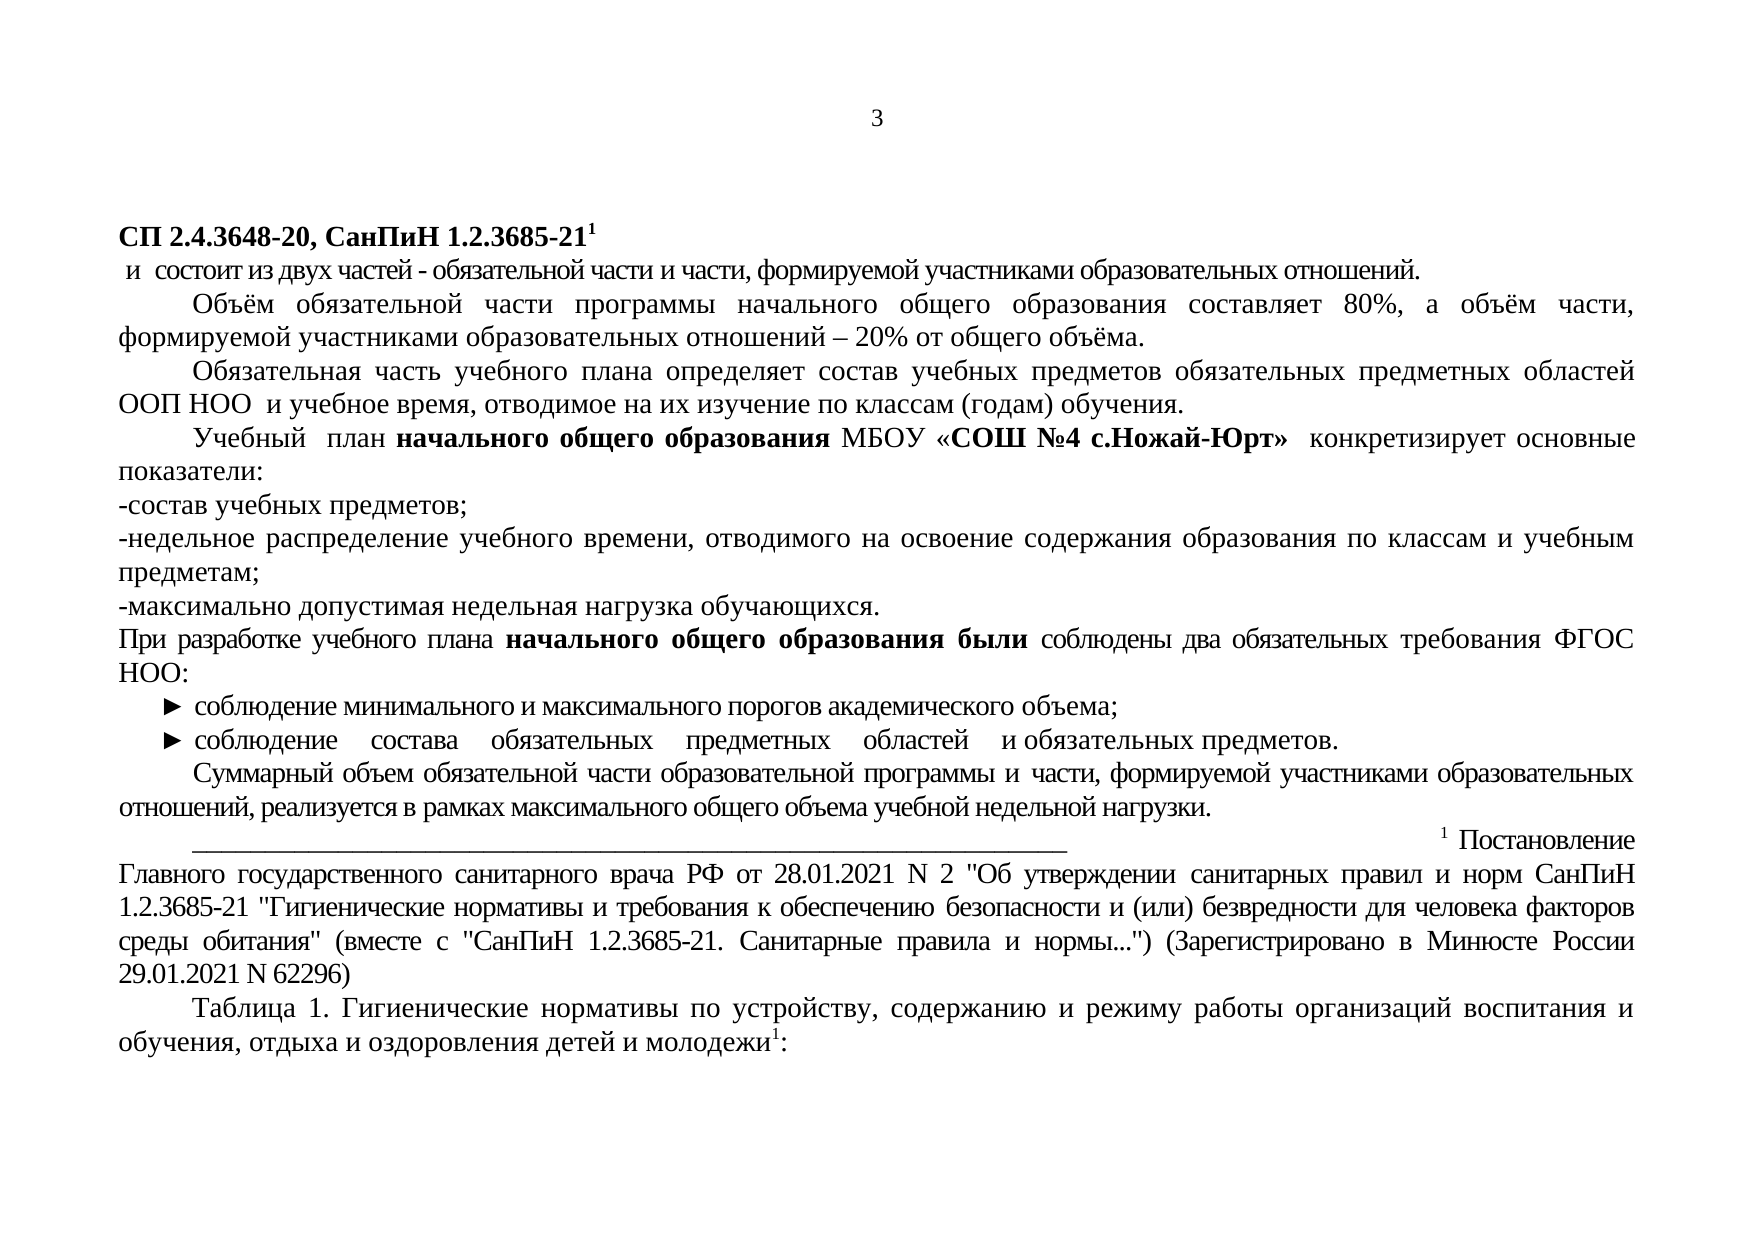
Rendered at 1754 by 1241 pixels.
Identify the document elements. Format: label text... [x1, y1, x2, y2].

text Учебный план начального общего образования МБОУ «СОШ №4 с.Ножай-Юрт» конкретизирует основные показатели: [118, 420, 1636, 487]
list соблюдение минимального и максимального порогов академического объема; [158, 688, 1636, 722]
text и состоит из двух частей - обязательной части и части, формируемой участниками образовательных отношений. [118, 252, 1636, 286]
text -максимально допустимая недельная нагрузка обучающихся. [118, 588, 1636, 621]
text -состав учебных предметов; [118, 487, 1636, 521]
text -недельное распределение учебного времени, отводимого на освоение содержания образования по классам и учебным предметам; [118, 521, 1636, 588]
text ____________________________________________________________ 1 Постановление Главного государственного санитарного врача РФ от 28.01.2021 N 2 "Об утверждении санитарных правил и норм СанПиН 1.2.3685-21 "Гигиенические нормативы и требования к обеспечению безопасности и (или) безвредности для человека факторов среды обитания" (вместе с "СанПиН 1.2.3685-21. Санитарные правила и нормы...") (Зарегистрировано в Минюсте России 29.01.2021 N 62296) [118, 822, 1636, 990]
text Суммарный объем обязательной части образовательной программы и части, формируемой участниками образовательных отношений, реализуется в рамках максимального общего объема учебной недельной нагрузки. [119, 755, 1634, 822]
text Таблица 1. Гигиенические нормативы по устройству, содержанию и режиму работы организаций воспитания и обучения, отдыха и оздоровления детей и молодежи1: [118, 990, 1635, 1057]
text Обязательная часть учебного плана определяет состав учебных предметов обязательных предметных областей ООП НОО и учебное время, отводимое на их изучение по классам (годам) обучения. [118, 353, 1636, 420]
list соблюдение состава обязательных предметных областей и обязательных предметов. [158, 722, 1636, 755]
text Объём обязательной части программы начального общего образования составляет 80%, а объём части, формируемой участниками образовательных отношений – 20% от общего объёма. [118, 286, 1636, 353]
text При разработке учебного плана начального общего образования были соблюдены два обязательных требования ФГОС НОО: [118, 621, 1634, 688]
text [118, 219, 1636, 252]
